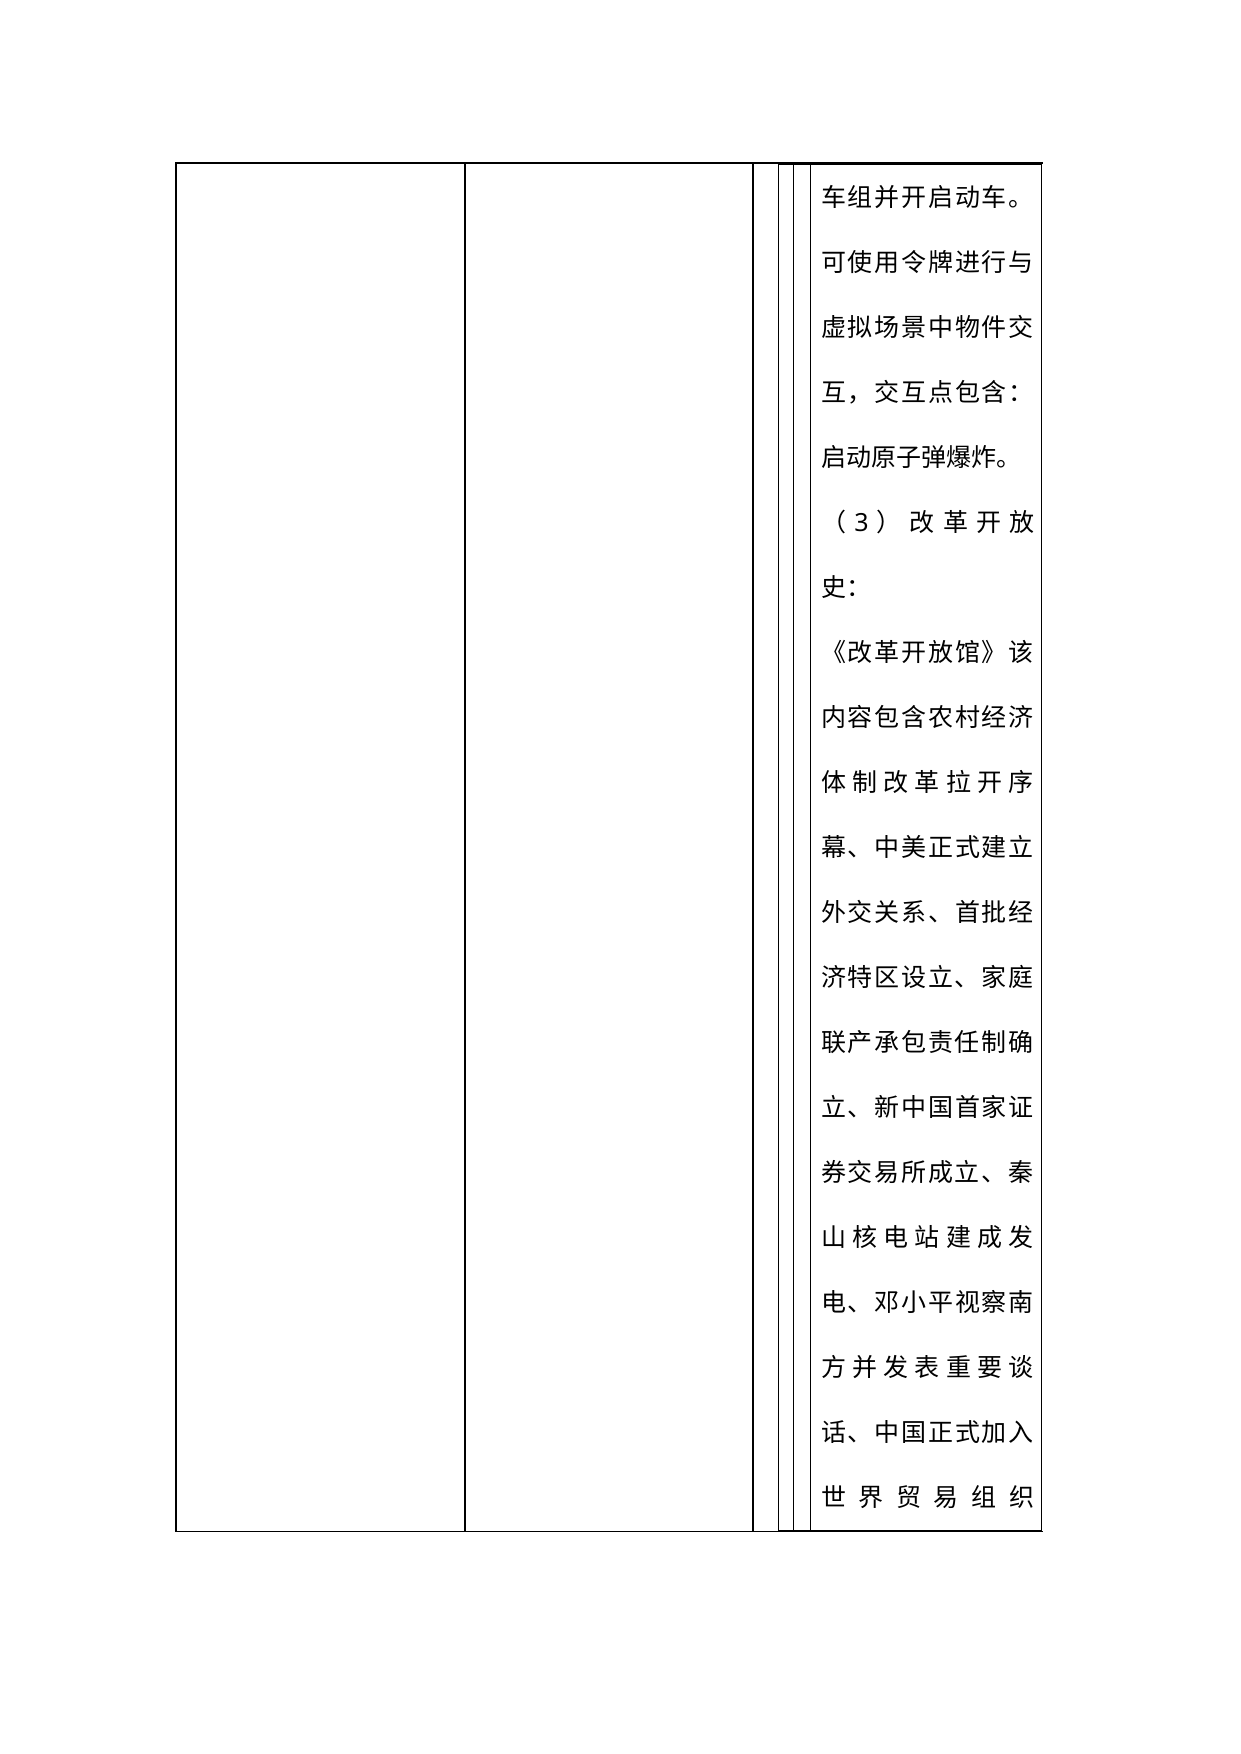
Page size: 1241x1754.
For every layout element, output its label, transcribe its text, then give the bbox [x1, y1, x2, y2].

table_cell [754, 164, 778, 1531]
table_cell [466, 164, 752, 1531]
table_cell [811, 165, 1041, 1530]
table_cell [779, 165, 793, 1530]
table_cell 1 [177, 164, 464, 1531]
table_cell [794, 165, 810, 1530]
